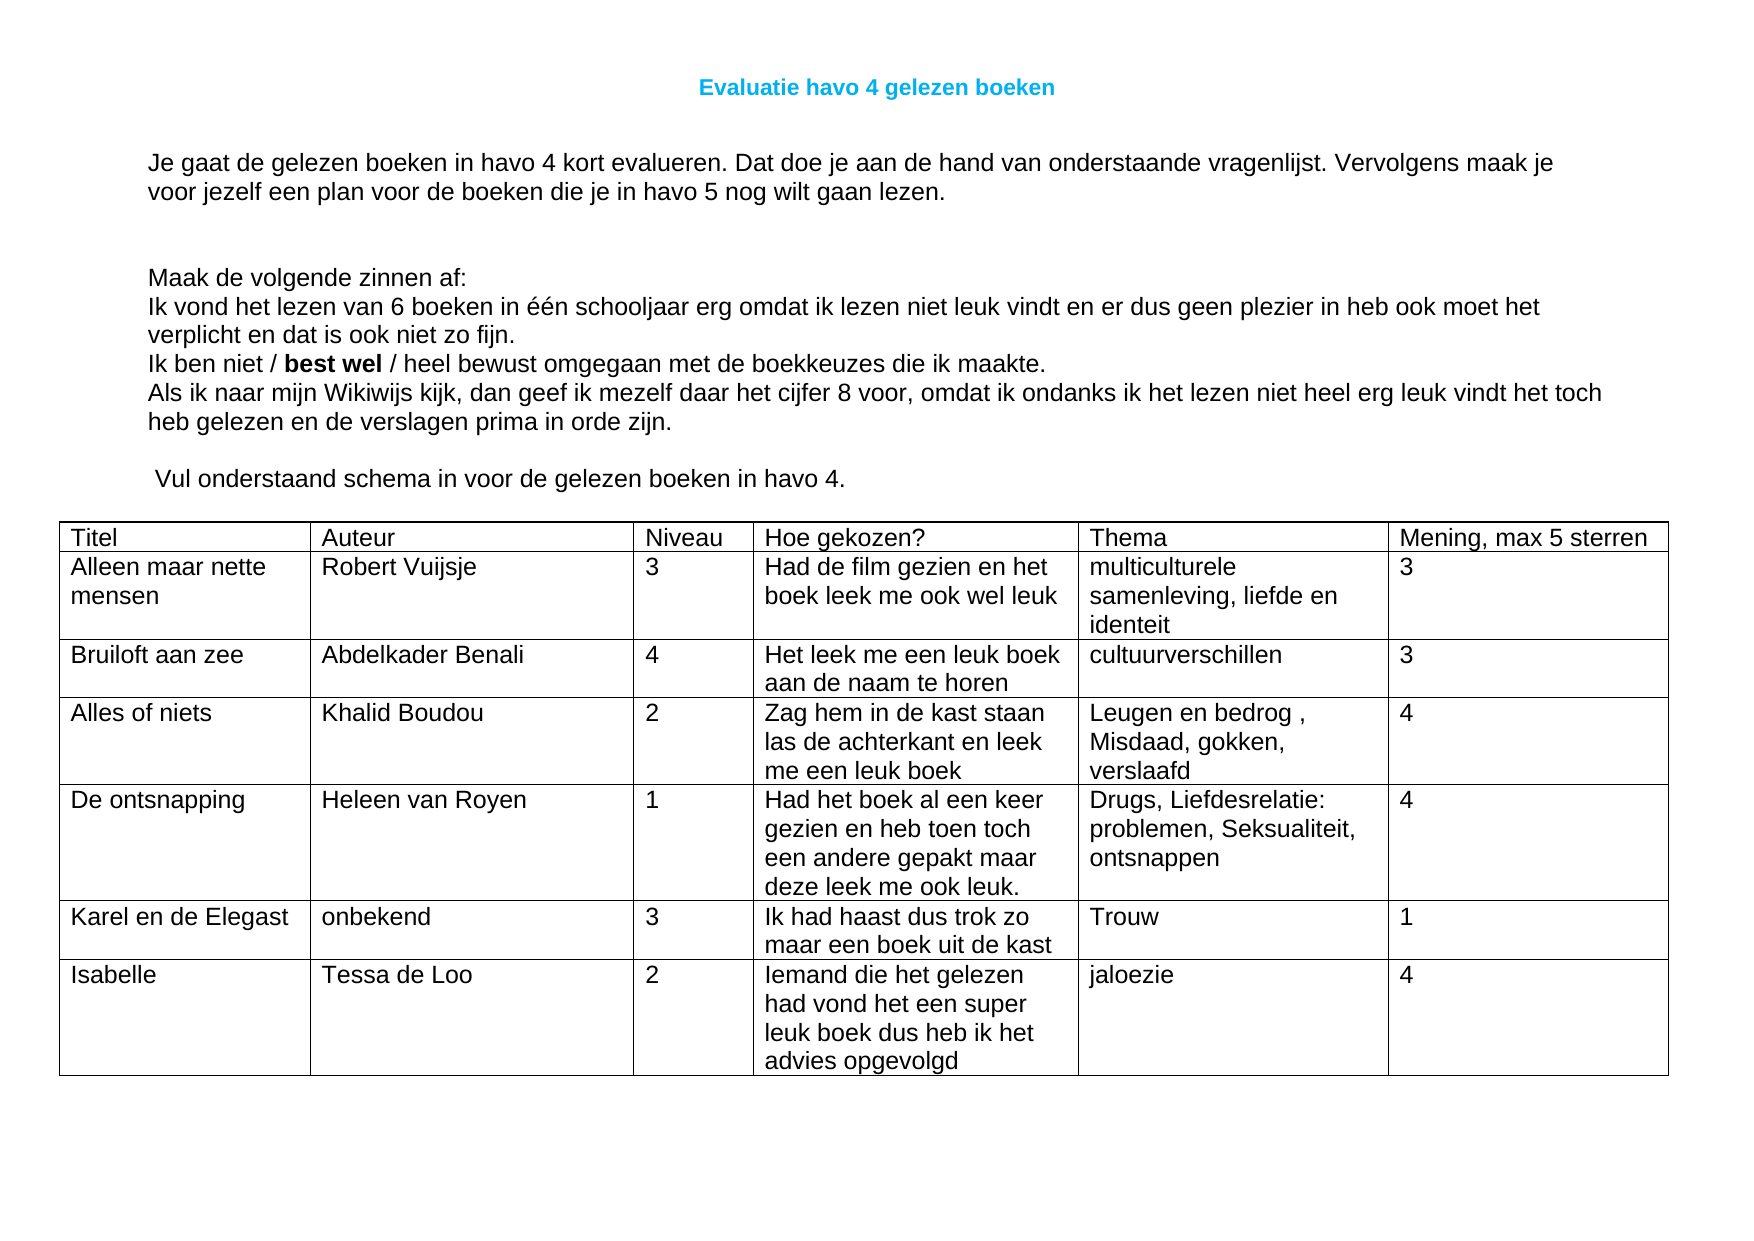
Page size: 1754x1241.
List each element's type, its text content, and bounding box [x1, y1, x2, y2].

table_cell Het leek me een leuk boek aan de naam te horen [754, 640, 1078, 697]
table_cell Robert Vuijsje [311, 552, 633, 638]
table_cell jaloezie [1079, 960, 1388, 1075]
table_cell Drugs, Liefdesrelatie: problemen, Seksualiteit, ontsnappen [1079, 785, 1388, 900]
table_cell onbekend [311, 901, 633, 959]
table_cell Ik had haast dus trok zo maar een boek uit de kast [754, 901, 1078, 959]
table_cell 4 [1389, 960, 1668, 1075]
table_cell 1 [634, 785, 753, 900]
table_cell 2 [634, 960, 753, 1075]
text Maak de volgende zinnen af: [148, 263, 1606, 291]
table_cell 3 [1389, 552, 1668, 638]
table_header Auteur [311, 523, 633, 551]
table_cell 2 [634, 698, 753, 784]
table_header Mening, max 5 sterren [1389, 523, 1668, 551]
table_cell 4 [1389, 785, 1668, 900]
table_cell Had het boek al een keer gezien en heb toen toch een andere gepakt maar deze leek me ook leuk. [754, 785, 1078, 900]
text Je gaat de gelezen boeken in havo 4 kort evalueren. Dat doe je aan de hand van onderstaande vragenlijst. Vervolgens maak je voor jezelf een plan voor de boeken die je in havo 5 nog wilt gaan lezen. [148, 148, 1606, 205]
table_cell Trouw [1079, 901, 1388, 959]
table_cell Alleen maar nette mensen [60, 552, 310, 638]
table_cell De ontsnapping [60, 785, 310, 900]
table_cell Khalid Boudou [311, 698, 633, 784]
table_cell 1 [1389, 901, 1668, 959]
text Als ik naar mijn Wikiwijs kijk, dan geef ik mezelf daar het cijfer 8 voor, omdat ik ondanks ik het lezen niet heel erg leuk vindt het toch heb gelezen en de verslagen prima in orde zijn. [148, 378, 1606, 435]
table_header Hoe gekozen? [754, 523, 1078, 551]
table_cell Leugen en bedrog , Misdaad, gokken, verslaafd [1079, 698, 1388, 784]
table_cell 3 [1389, 640, 1668, 697]
table_cell 3 [634, 901, 753, 959]
table_header Thema [1079, 523, 1388, 551]
table_cell 4 [634, 640, 753, 697]
table_cell Karel en de Elegast [60, 901, 310, 959]
table_cell multiculturele samenleving, liefde en identeit [1079, 552, 1388, 638]
table_cell Alles of niets [60, 698, 310, 784]
table_cell Had de film gezien en het boek leek me ook wel leuk [754, 552, 1078, 638]
table_header Titel [60, 523, 310, 551]
text Vul onderstaand schema in voor de gelezen boeken in havo 4. [148, 464, 1606, 493]
table_cell cultuurverschillen [1079, 640, 1388, 697]
table_cell Abdelkader Benali [311, 640, 633, 697]
text Ik ben niet / best wel / heel bewust omgegaan met de boekkeuzes die ik maakte. [148, 349, 1606, 378]
table_header Niveau [634, 523, 753, 551]
table_cell 4 [1389, 698, 1668, 784]
text Ik vond het lezen van 6 boeken in één schooljaar erg omdat ik lezen niet leuk vindt en er dus geen plezier in heb ook moet het verplicht en dat is ook niet zo fijn. [148, 291, 1606, 349]
table_cell Isabelle [60, 960, 310, 1075]
table_cell Tessa de Loo [311, 960, 633, 1075]
table_cell Bruiloft aan zee [60, 640, 310, 697]
table_cell Zag hem in de kast staan las de achterkant en leek me een leuk boek [754, 698, 1078, 784]
table_cell Heleen van Royen [311, 785, 633, 900]
table_cell Iemand die het gelezen had vond het een super leuk boek dus heb ik het advies opgevolgd [754, 960, 1078, 1075]
table_cell 3 [634, 552, 753, 638]
